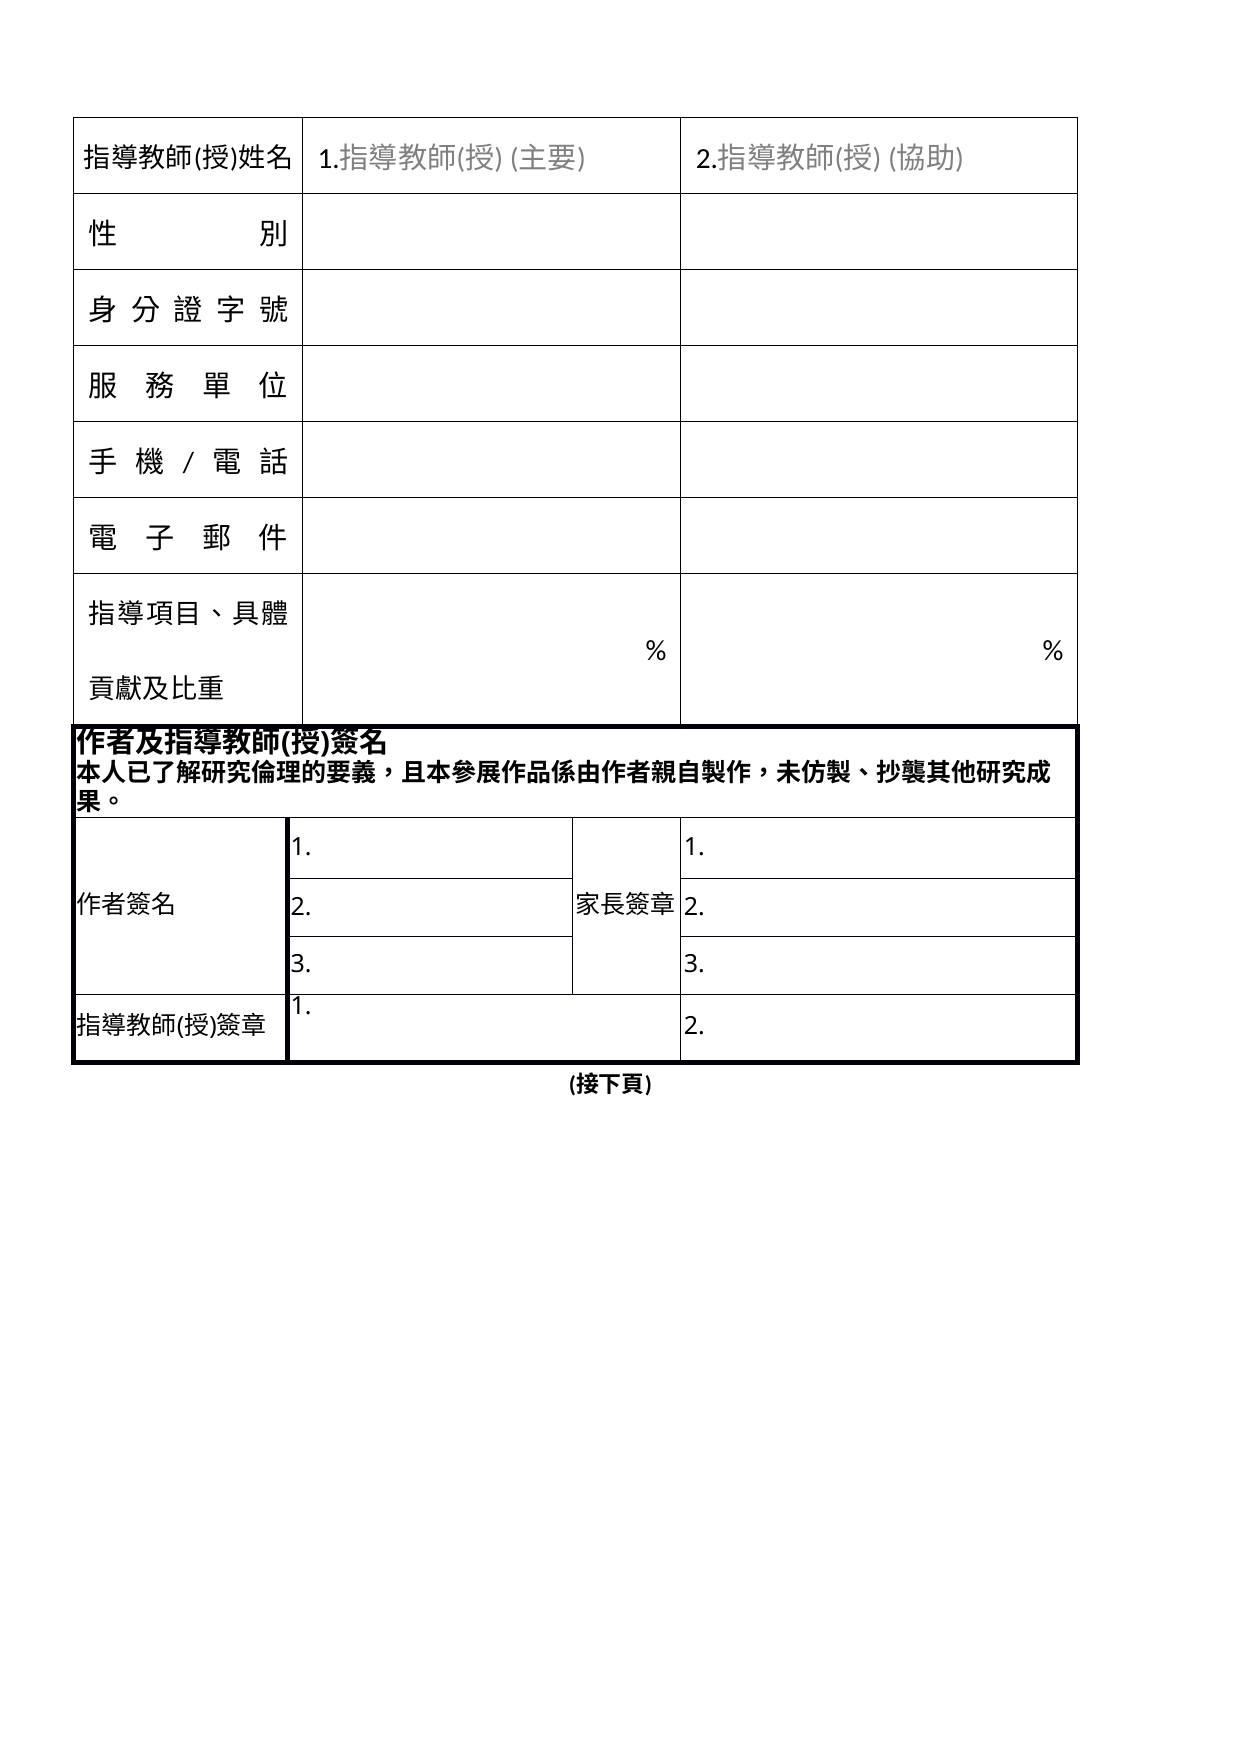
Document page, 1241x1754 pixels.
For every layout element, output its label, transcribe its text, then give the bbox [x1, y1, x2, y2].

table_cell 2. [681, 879, 1075, 936]
table_cell 2. [681, 995, 1075, 1060]
table_cell [303, 422, 680, 497]
table_cell 指導項目、具體貢獻及比重 [74, 574, 302, 724]
table_cell [303, 346, 680, 421]
table_cell [681, 346, 1077, 421]
table_cell 身分證字號 [74, 270, 302, 345]
table_cell 指導教師(授)姓名 [74, 118, 302, 193]
table_cell 電子郵件 [74, 498, 302, 573]
table_cell 1. [290, 818, 572, 878]
table_cell [681, 270, 1077, 345]
table_cell 服務單位 [74, 346, 302, 421]
table_cell 2.指導教師(授) (協助) [681, 118, 1077, 193]
table_cell [303, 270, 680, 345]
table_cell 2. [290, 879, 572, 936]
table_cell % [681, 574, 1077, 724]
table_cell [303, 498, 680, 573]
table_cell % [303, 574, 680, 724]
table_cell [681, 422, 1077, 497]
table_cell 3. [290, 937, 572, 993]
table_cell 指導教師(授)簽章 [76, 995, 285, 1060]
table_cell 性別 [74, 194, 302, 269]
table_cell [303, 194, 680, 269]
table_cell 作者簽名 [76, 818, 285, 993]
table_cell 3. [681, 937, 1075, 993]
table_cell [681, 498, 1077, 573]
table_cell 作者及指導教師(授)簽名 本人已了解研究倫理的要義，且本參展作品係由作者親自製作，未仿製、抄襲其他研究成果。 [76, 729, 1075, 817]
table_cell 1. [290, 995, 680, 1060]
table_cell 手機/電話 [74, 422, 302, 497]
table_cell 1. [681, 818, 1075, 878]
table_cell [681, 194, 1077, 269]
table_cell 1.指導教師(授) (主要) [303, 118, 680, 193]
table_cell 家長簽章 [573, 818, 680, 993]
